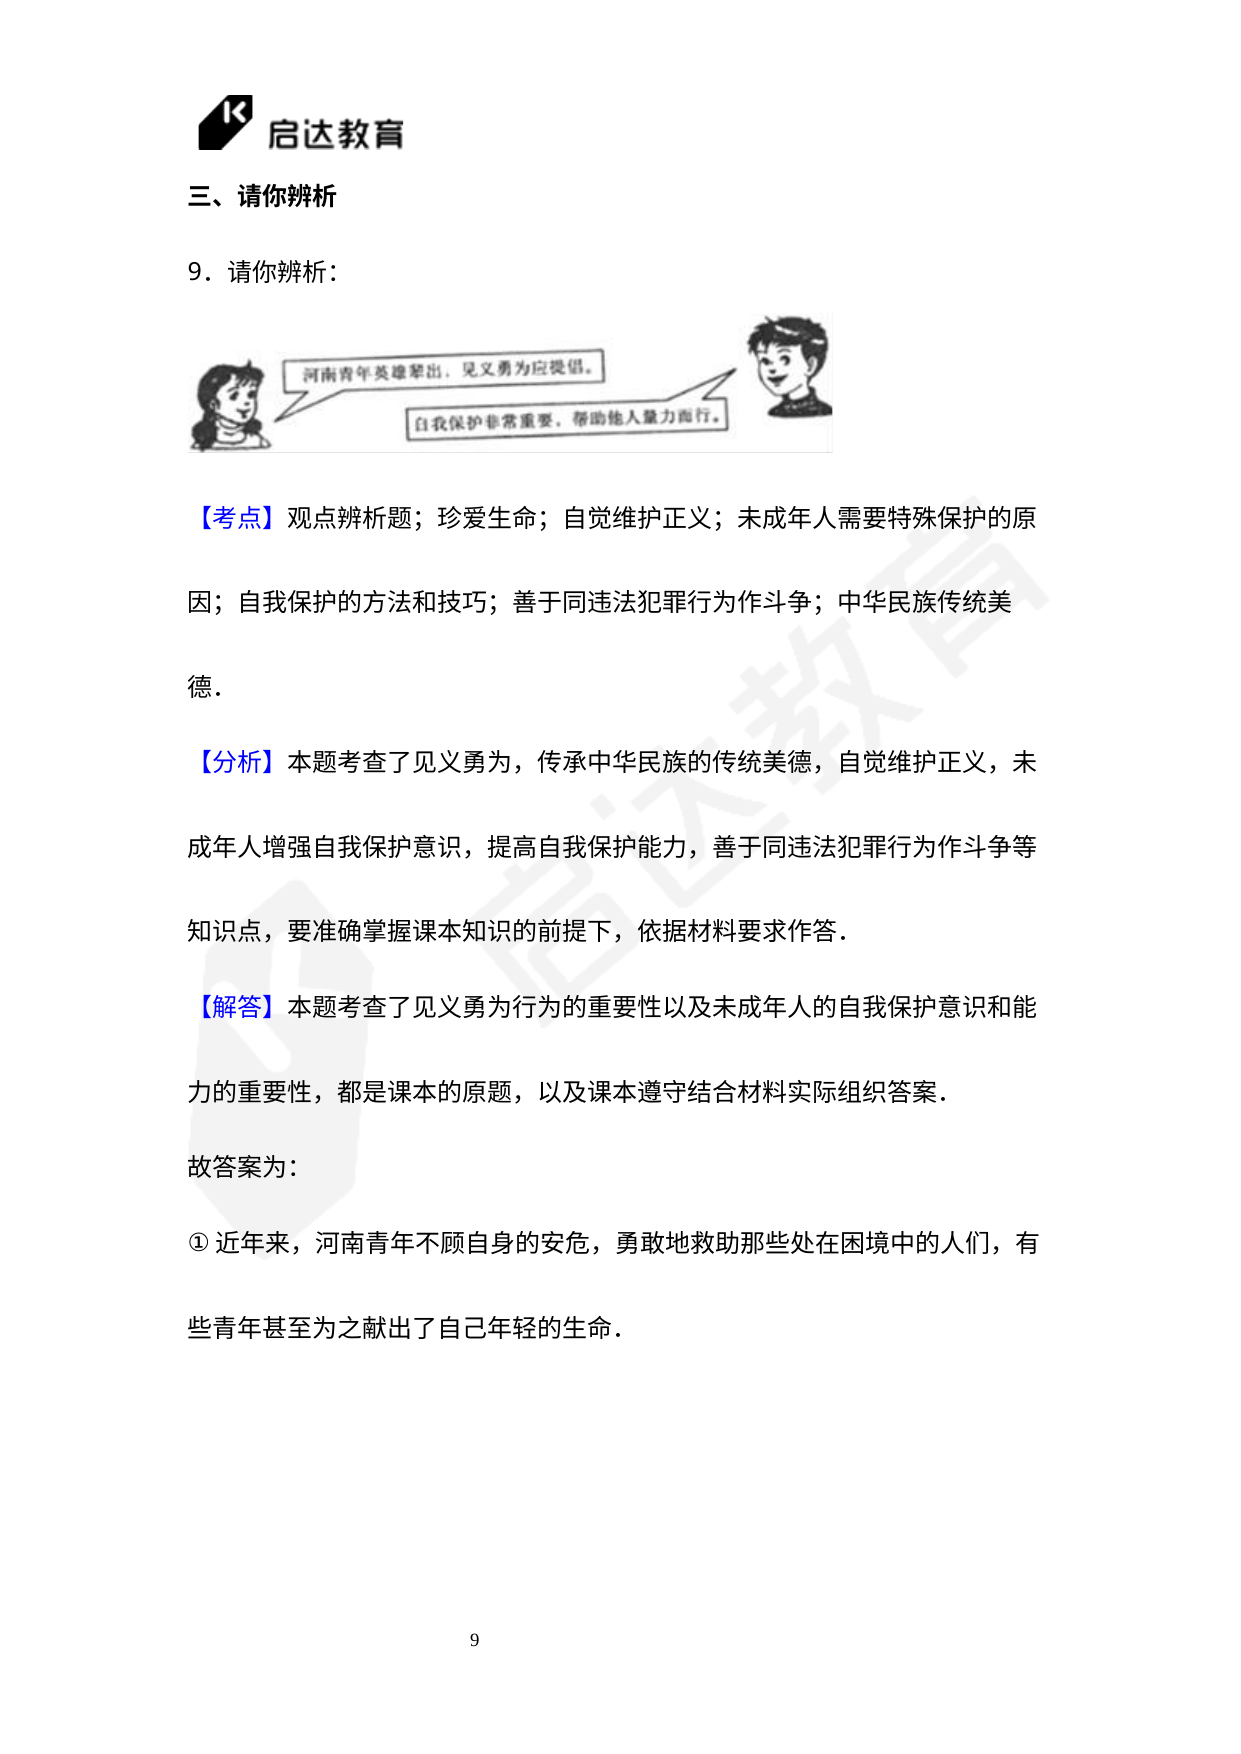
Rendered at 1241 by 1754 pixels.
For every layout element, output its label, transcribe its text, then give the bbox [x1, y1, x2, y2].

text 9．请你辨析： [187, 238, 1053, 303]
picture [187, 313, 833, 453]
text ①近年来，河南青年不顾自身的安危，勇敢地救助那些处在困境中的人们，有些青年甚至为之献出了自己年轻的生命． [187, 1209, 1053, 1359]
text 故答案为： [187, 1133, 1053, 1198]
picture [198, 95, 404, 150]
text 【解答】本题考查了见义勇为行为的重要性以及未成年人的自我保护意识和能力的重要性，都是课本的原题，以及课本遵守结合材料实际组织答案． [187, 973, 1053, 1123]
text 【分析】本题考查了见义勇为，传承中华民族的传统美德，自觉维护正义，未成年人增强自我保护意识，提高自我保护能力，善于同违法犯罪行为作斗争等知识点，要准确掌握课本知识的前提下，依据材料要求作答． [187, 728, 1053, 962]
text 三、请你辨析 [187, 162, 1053, 227]
text 【考点】观点辨析题；珍爱生命；自觉维护正义；未成年人需要特殊保护的原因；自我保护的方法和技巧；善于同违法犯罪行为作斗争；中华民族传统美德． [187, 484, 1053, 718]
